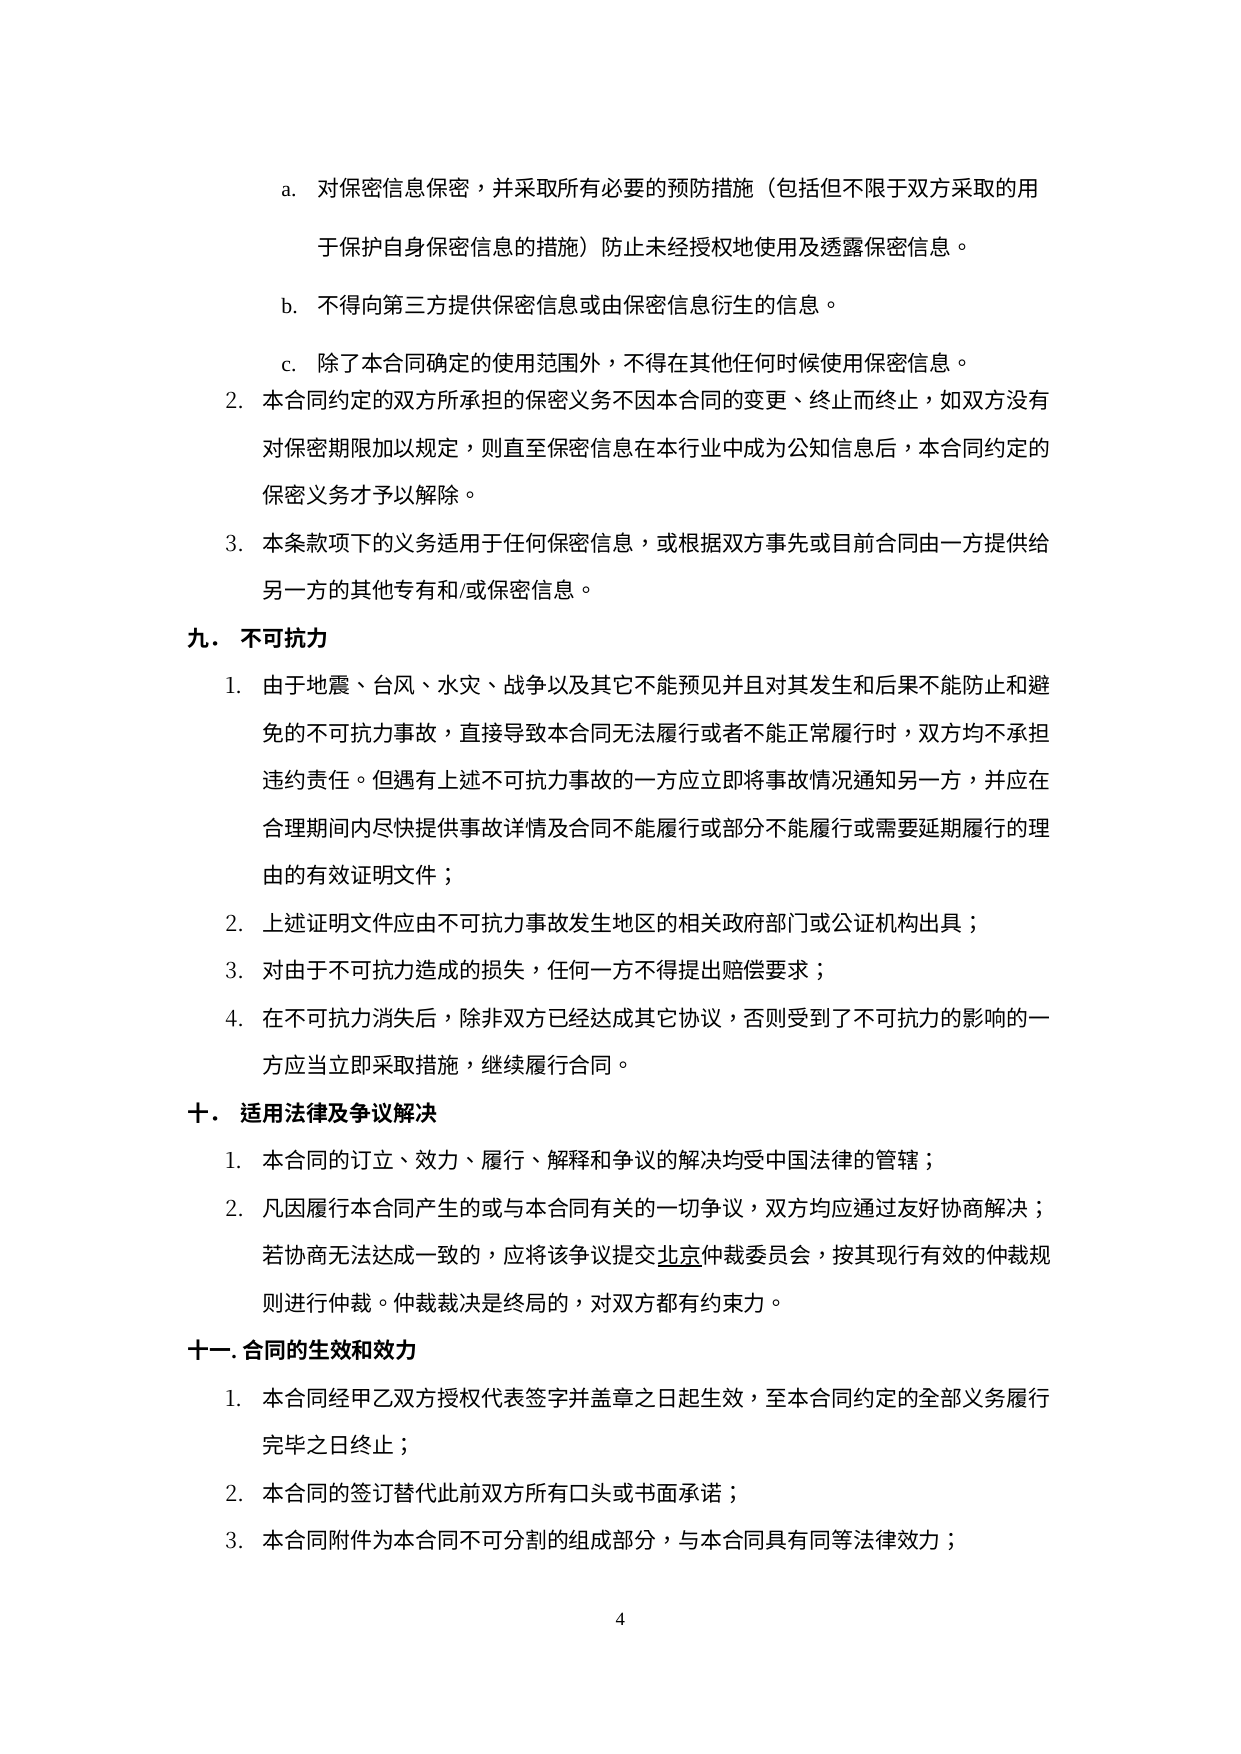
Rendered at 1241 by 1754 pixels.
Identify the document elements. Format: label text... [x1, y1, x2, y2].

list 对由于不可抗力造成的损失，任何一方不得提出赔偿要求； [225, 953, 1053, 985]
list 本条款项下的义务适用于任何保密信息，或根据双方事先或目前合同由一方提供给另一方的其他专有和/或保密信息。 [225, 526, 1053, 605]
list 本合同经甲乙双方授权代表签字并盖章之日起生效，至本合同约定的全部义务履行完毕之日终止； [225, 1381, 1053, 1460]
list 对保密信息保密，并采取所有必要的预防措施（包括但不限于双方采取的用于保护自身保密信息的措施）防止未经授权地使用及透露保密信息。 [281, 150, 1053, 267]
list 上述证明文件应由不可抗力事故发生地区的相关政府部门或公证机构出具； [225, 906, 1053, 937]
list 由于地震、台风、水灾、战争以及其它不能预见并且对其发生和后果不能防止和避免的不可抗力事故，直接导致本合同无法履行或者不能正常履行时，双方均不承担违约责任。但遇有上述不可抗力事故的一方应立即将事故情况通知另一方，并应在合理期间内尽快提供事故详情及合同不能履行或部分不能履行或需要延期履行的理由的有效证明文件； [225, 668, 1053, 890]
list 除了本合同确定的使用范围外，不得在其他任何时候使用保密信息。 [281, 325, 1053, 383]
list 本合同的签订替代此前双方所有口头或书面承诺； [225, 1476, 1053, 1507]
list 凡因履行本合同产生的或与本合同有关的一切争议，双方均应通过友好协商解决；若协商无法达成一致的，应将该争议提交北京仲裁委员会，按其现行有效的仲裁规则进行仲裁。仲裁裁决是终局的，对双方都有约束力。 [225, 1191, 1053, 1317]
list 在不可抗力消失后，除非双方已经达成其它协议，否则受到了不可抗力的影响的一方应当立即采取措施，继续履行合同。 [225, 1001, 1053, 1080]
list 不得向第三方提供保密信息或由保密信息衍生的信息。 [281, 267, 1053, 325]
list 不可抗力 [187, 621, 1053, 652]
list 本合同附件为本合同不可分割的组成部分，与本合同具有同等法律效力； [225, 1523, 1053, 1555]
list 本合同的订立、效力、履行、解释和争议的解决均受中国法律的管辖； [225, 1143, 1053, 1175]
text 十一. 合同的生效和效力 [187, 1333, 1053, 1365]
list 本合同约定的双方所承担的保密义务不因本合同的变更、终止而终止，如双方没有对保密期限加以规定，则直至保密信息在本行业中成为公知信息后，本合同约定的保密义务才予以解除。 [225, 383, 1053, 510]
list 适用法律及争议解决 [187, 1096, 1053, 1127]
